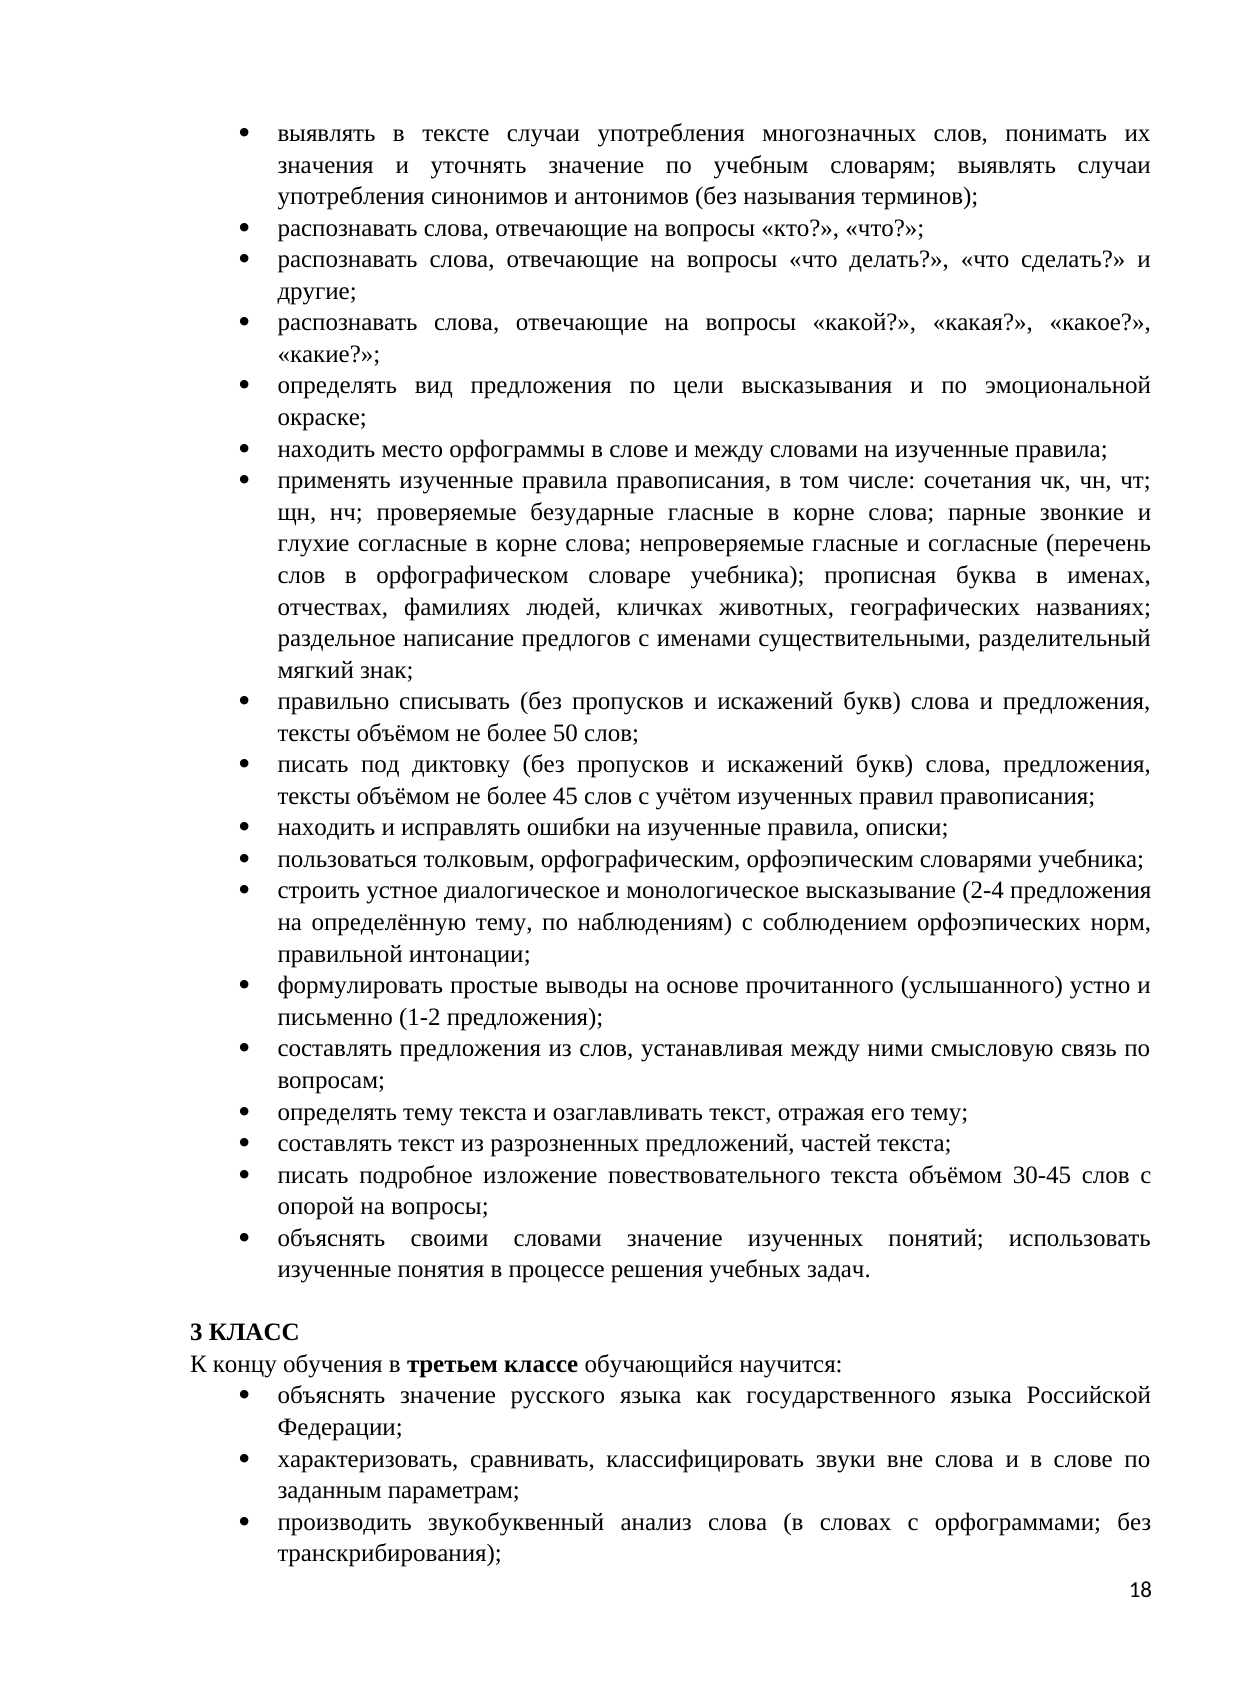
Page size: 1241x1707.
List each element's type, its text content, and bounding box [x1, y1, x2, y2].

list распознавать слова, отвечающие на вопросы «кто?», «что?»; [240, 213, 1152, 242]
list строить устное диалогическое и монологическое высказывание (2-4 предложения на определённую тему, по наблюдениям) с соблюдением орфоэпических норм, правильной интонации; [240, 876, 1152, 967]
list находить место орфограммы в слове и между словами на изученные правила; [240, 434, 1152, 462]
list применять изученные правила правописания, в том числе: сочетания чк, чн, чт; щн, нч; проверяемые безударные гласные в корне слова; парные звонкие и глухие согласные в корне слова; непроверяемые гласные и согласные (перечень слов в орфографическом словаре учебника); прописная буква в именах, отчествах, фамилиях людей, кличках животных, географических названиях; раздельное написание предлогов с именами существительными, разделительный мягкий знак; [240, 465, 1152, 683]
list объяснять значение русского языка как государственного языка Российской Федерации; [240, 1381, 1152, 1441]
list правильно списывать (без пропусков и искажений букв) слова и предложения, тексты объёмом не более 50 слов; [240, 686, 1152, 747]
list определять вид предложения по цели высказывания и по эмоциональной окраске; [240, 371, 1152, 431]
list выявлять в тексте случаи употребления многозначных слов, понимать их значения и уточнять значение по учебным словарям; выявлять случаи употребления синонимов и антонимов (без называния терминов); [240, 118, 1152, 210]
list производить звуко­буквенный анализ слова (в словах с орфограммами; без транскрибирования); [240, 1507, 1152, 1567]
list писать под диктовку (без пропусков и искажений букв) слова, предложения, тексты объёмом не более 45 слов с учётом изученных правил правописания; [240, 749, 1152, 810]
list характеризовать, сравнивать, классифицировать звуки вне слова и в слове по заданным параметрам; [240, 1444, 1152, 1504]
text К концу обучения в третьем классе обучающийся научится: [190, 1349, 1152, 1378]
list составлять текст из разрозненных предложений, частей текста; [240, 1128, 1152, 1157]
list писать подробное изложение повествовательного текста объёмом 30-45 слов с опорой на вопросы; [240, 1160, 1152, 1220]
list объяснять своими словами значение изученных понятий; использовать изученные понятия в процессе решения учебных задач. [240, 1223, 1152, 1283]
list находить и исправлять ошибки на изученные правила, описки; [240, 812, 1152, 841]
list определять тему текста и озаглавливать текст, отражая его тему; [240, 1097, 1152, 1125]
list формулировать простые выводы на основе прочитанного (услышанного) устно и письменно (1-2 предложения); [240, 970, 1152, 1031]
list составлять предложения из слов, устанавливая между ними смысловую связь по вопросам; [240, 1033, 1152, 1094]
list распознавать слова, отвечающие на вопросы «какой?», «какая?», «какое?», «какие?»; [240, 307, 1152, 368]
list пользоваться толковым, орфографическим, орфоэпическим словарями учебника; [240, 844, 1152, 873]
text 3 КЛАСС [190, 1317, 1152, 1346]
list распознавать слова, отвечающие на вопросы «что делать?», «что сделать?» и другие; [240, 244, 1152, 305]
